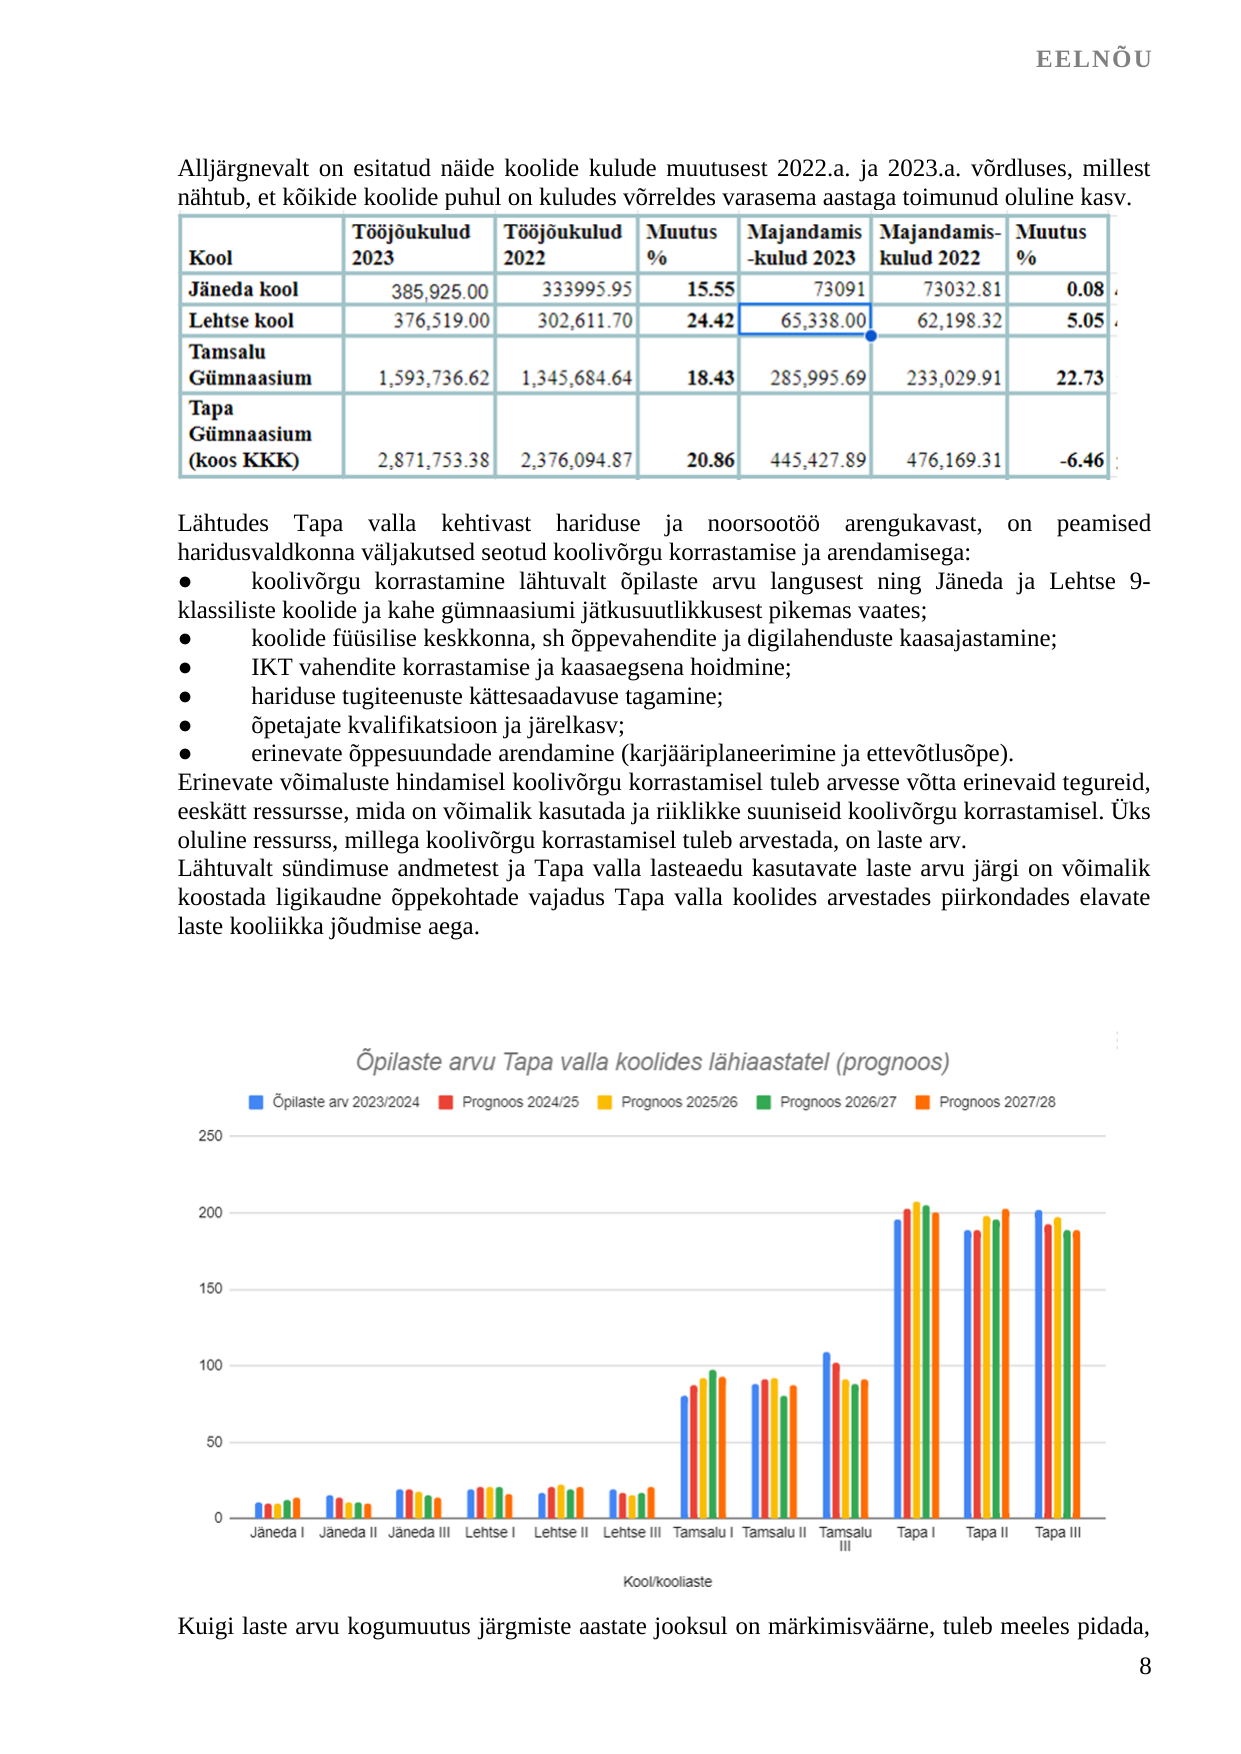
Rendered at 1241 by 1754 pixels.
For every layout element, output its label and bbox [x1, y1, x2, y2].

table_cell [166, 96, 1163, 1640]
picture [177, 210, 1118, 480]
picture [177, 1026, 1118, 1611]
